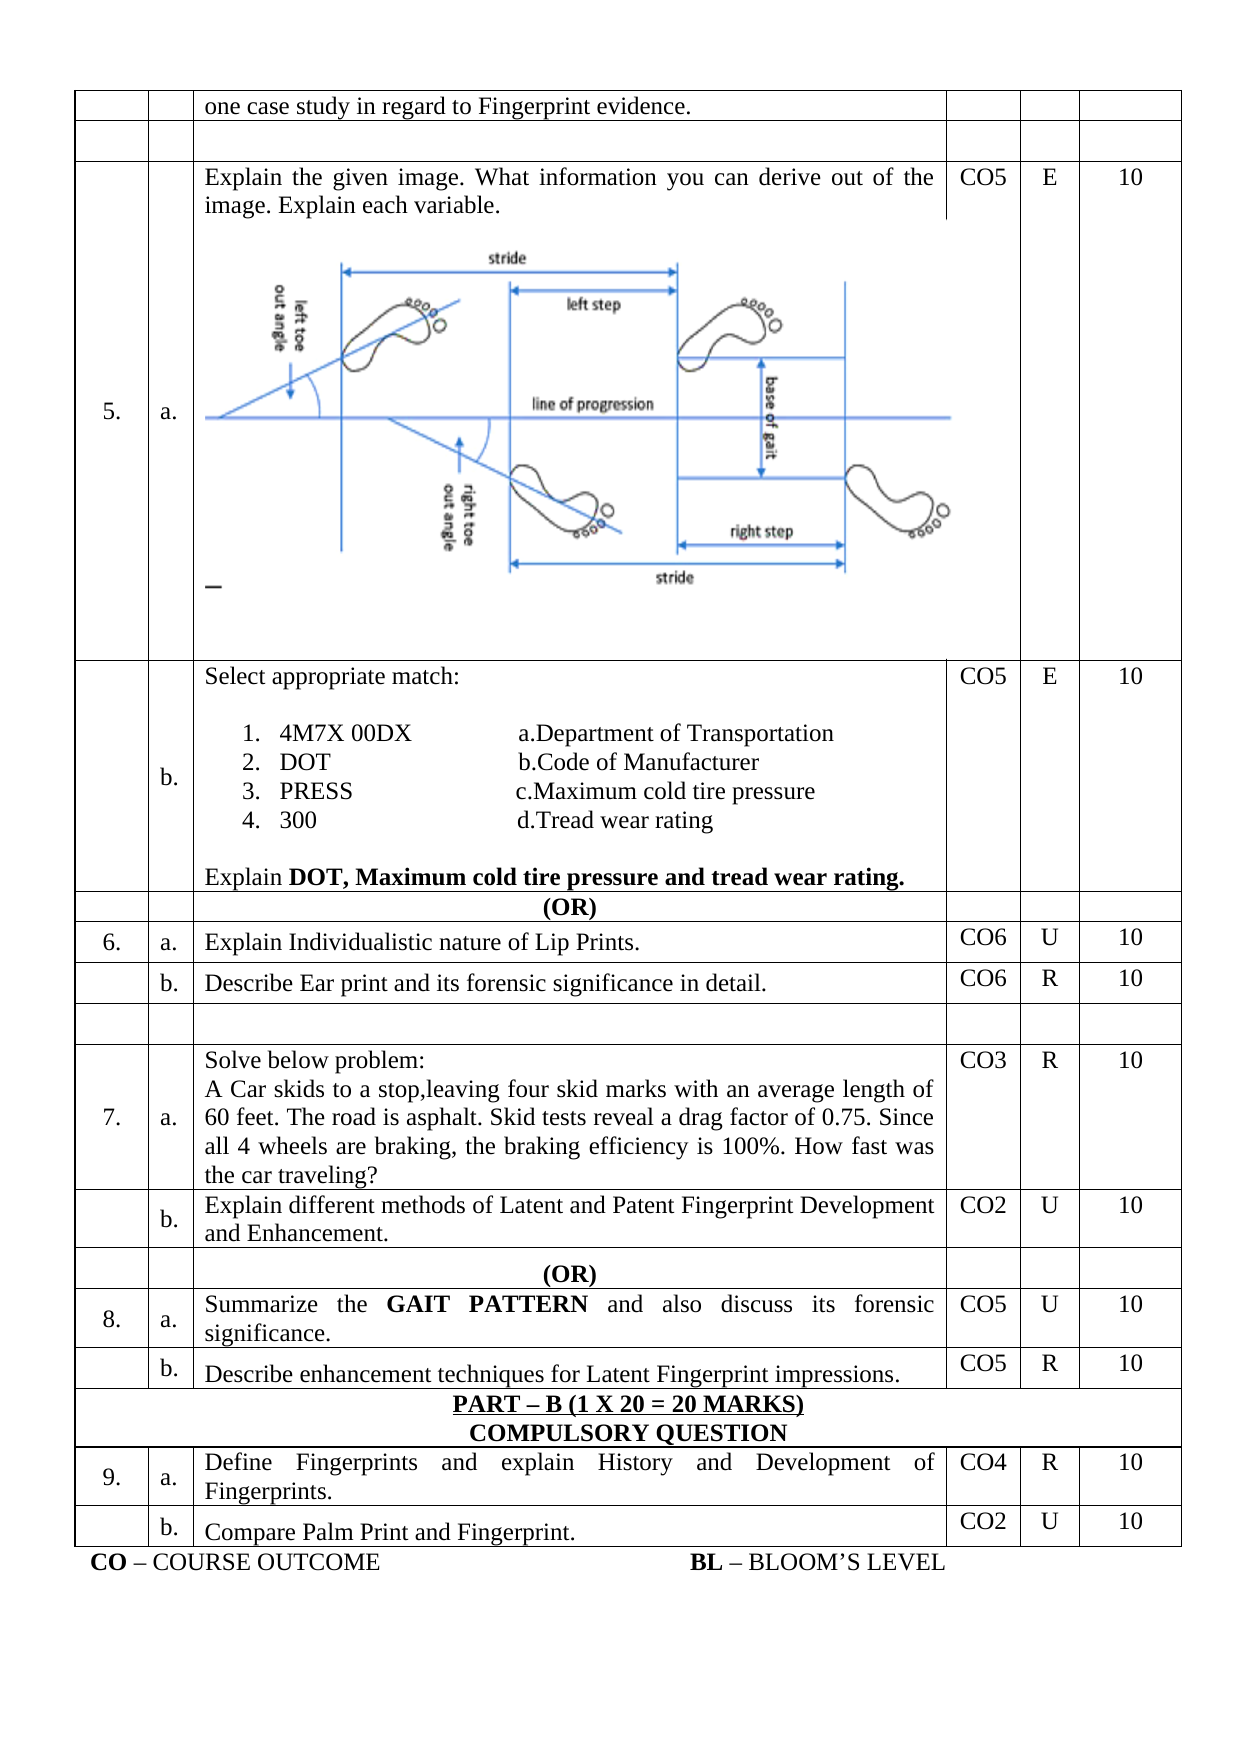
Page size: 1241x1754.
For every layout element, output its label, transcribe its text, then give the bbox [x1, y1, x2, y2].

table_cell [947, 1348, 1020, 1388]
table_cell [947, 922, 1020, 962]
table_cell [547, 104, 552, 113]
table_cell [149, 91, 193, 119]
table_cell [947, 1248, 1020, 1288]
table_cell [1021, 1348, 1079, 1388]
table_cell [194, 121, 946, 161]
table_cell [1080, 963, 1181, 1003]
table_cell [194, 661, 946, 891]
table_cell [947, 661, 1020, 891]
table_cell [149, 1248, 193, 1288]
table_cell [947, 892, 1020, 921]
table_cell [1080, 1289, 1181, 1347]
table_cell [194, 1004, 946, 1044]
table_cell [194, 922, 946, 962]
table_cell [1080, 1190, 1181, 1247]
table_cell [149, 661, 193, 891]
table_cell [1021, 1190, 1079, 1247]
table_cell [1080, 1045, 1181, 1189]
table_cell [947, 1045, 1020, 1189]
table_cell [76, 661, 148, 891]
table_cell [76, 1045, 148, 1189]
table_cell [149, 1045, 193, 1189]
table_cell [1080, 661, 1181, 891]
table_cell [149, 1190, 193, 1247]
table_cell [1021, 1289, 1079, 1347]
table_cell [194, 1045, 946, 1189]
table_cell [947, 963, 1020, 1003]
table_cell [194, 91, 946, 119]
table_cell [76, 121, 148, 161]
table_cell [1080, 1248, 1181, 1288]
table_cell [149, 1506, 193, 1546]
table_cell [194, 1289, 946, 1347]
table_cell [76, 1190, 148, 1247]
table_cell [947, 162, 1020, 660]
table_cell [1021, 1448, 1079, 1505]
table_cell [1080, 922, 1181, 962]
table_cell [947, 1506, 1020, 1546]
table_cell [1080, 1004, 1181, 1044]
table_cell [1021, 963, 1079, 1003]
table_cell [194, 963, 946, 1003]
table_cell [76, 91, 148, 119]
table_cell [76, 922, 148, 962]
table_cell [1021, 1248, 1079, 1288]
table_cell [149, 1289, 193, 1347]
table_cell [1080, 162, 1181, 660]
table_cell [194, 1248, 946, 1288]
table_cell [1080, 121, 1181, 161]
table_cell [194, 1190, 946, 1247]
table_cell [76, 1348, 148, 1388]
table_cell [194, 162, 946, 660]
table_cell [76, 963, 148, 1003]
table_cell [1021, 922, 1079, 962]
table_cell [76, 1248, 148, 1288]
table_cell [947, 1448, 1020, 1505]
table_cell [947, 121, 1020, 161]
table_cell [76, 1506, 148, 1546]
picture [205, 221, 957, 658]
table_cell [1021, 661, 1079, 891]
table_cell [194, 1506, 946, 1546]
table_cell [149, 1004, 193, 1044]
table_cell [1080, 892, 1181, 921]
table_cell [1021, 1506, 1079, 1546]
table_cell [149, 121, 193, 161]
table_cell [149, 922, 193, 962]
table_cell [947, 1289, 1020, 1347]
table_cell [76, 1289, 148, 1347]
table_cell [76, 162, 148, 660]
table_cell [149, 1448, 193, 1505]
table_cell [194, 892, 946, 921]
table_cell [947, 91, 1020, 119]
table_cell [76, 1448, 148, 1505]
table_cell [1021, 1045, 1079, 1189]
text CO – COURSE OUTCOME BL – BLOOM’S LEVEL [90, 1547, 1150, 1576]
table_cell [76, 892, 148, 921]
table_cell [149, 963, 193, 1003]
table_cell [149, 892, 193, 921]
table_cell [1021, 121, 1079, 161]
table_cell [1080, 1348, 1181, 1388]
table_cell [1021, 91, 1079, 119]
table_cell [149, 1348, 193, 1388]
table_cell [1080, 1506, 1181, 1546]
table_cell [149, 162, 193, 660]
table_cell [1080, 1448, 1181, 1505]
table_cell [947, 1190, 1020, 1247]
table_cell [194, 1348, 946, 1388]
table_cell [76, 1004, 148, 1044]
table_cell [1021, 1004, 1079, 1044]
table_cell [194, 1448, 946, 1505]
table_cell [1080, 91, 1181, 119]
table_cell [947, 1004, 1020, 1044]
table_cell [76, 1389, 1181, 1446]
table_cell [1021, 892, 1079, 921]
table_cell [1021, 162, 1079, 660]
